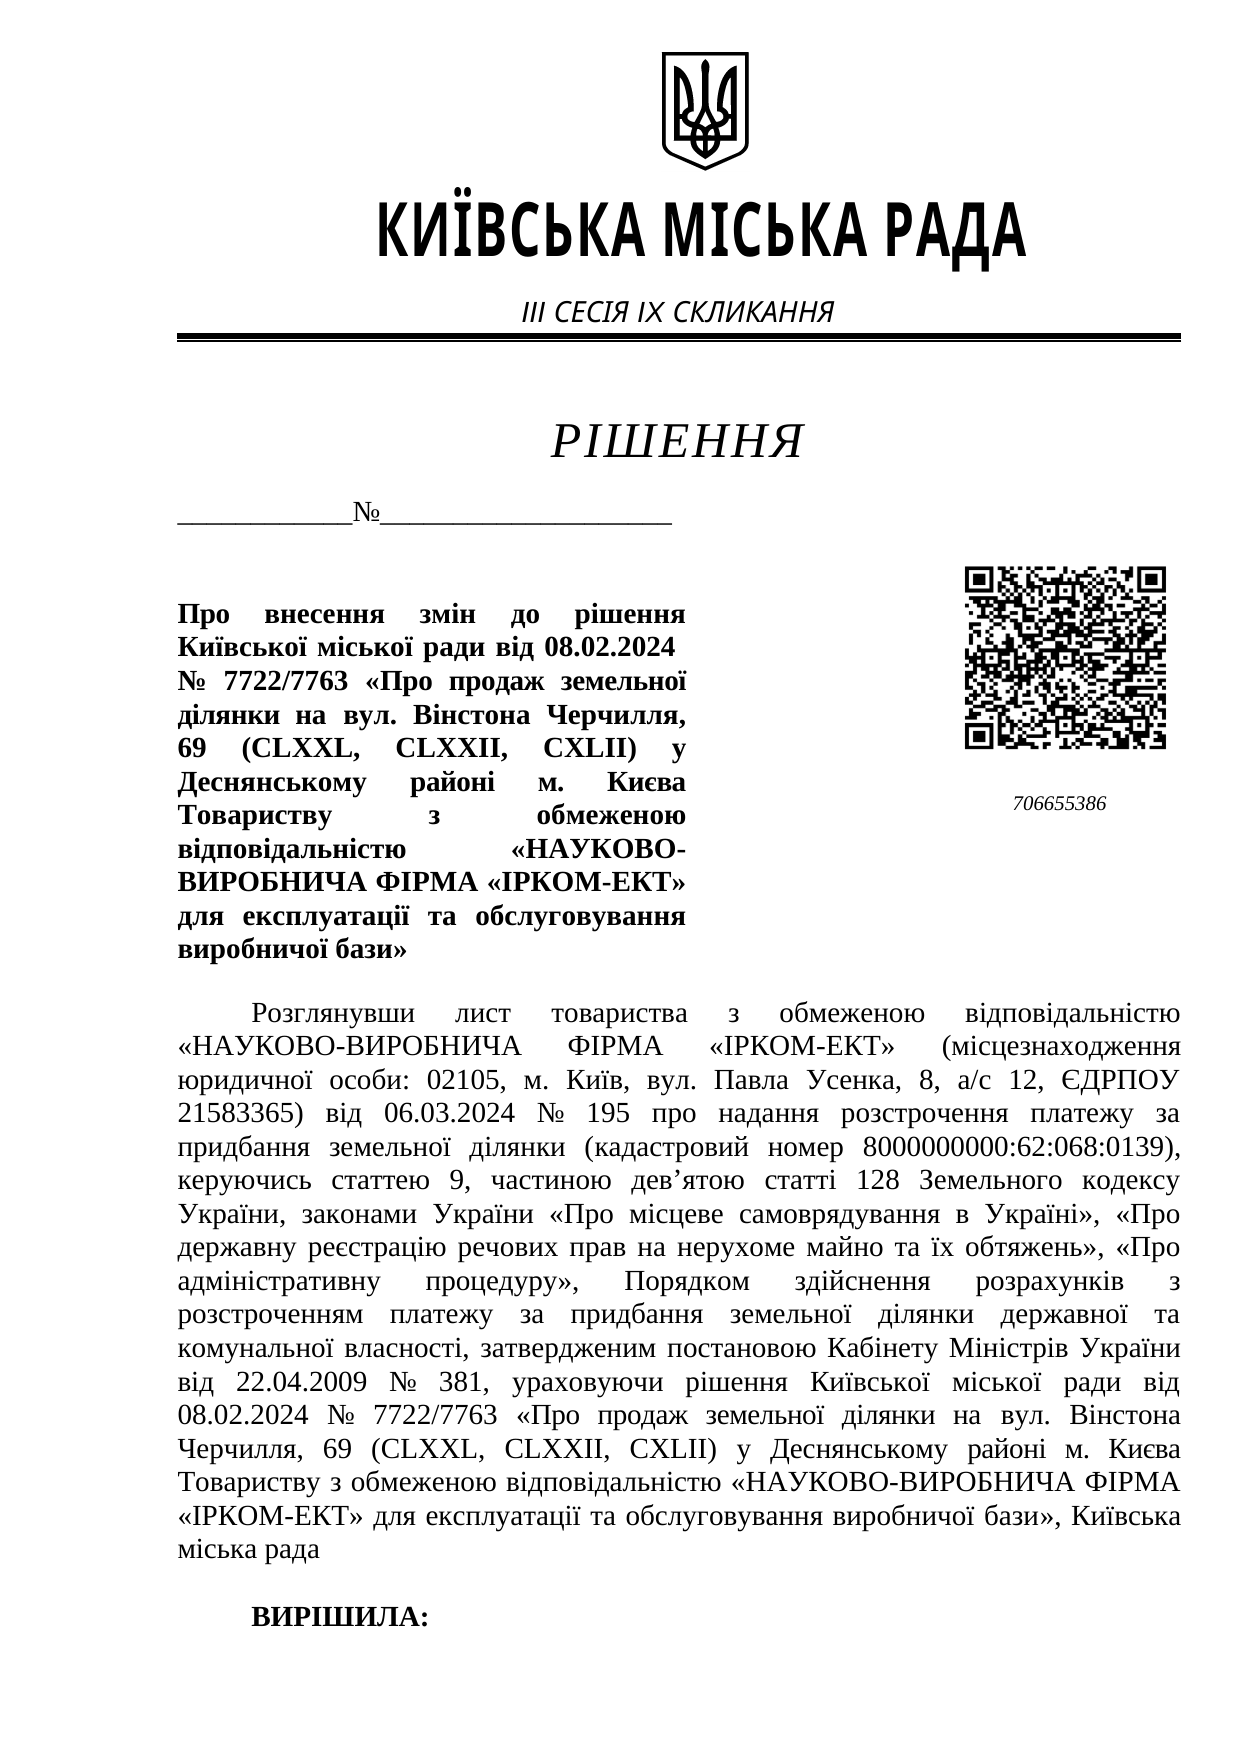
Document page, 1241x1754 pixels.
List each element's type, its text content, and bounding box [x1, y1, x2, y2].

picture [660, 52, 751, 172]
subtitle IІI сесія IX скликання [177, 291, 1181, 333]
text Розглянувши лист товариства з обмеженою відповідальністю «НАУКОВО-ВИРОБНИЧА ФІРМА «ІРКОМ-ЕКТ» (місцезнаходження юридичної особи: 02105, м. Київ, вул. Павла Усенка, 8, а/с 12, ЄДРПОУ 21583365) від 06.03.2024 № 195 про надання розстрочення платежу за придбання земельної ділянки (кадастровий номер 8000000000:62:068:0139), керуючись статтею 9, частиною дев’ятою статті 128 Земельного кодексу України, законами України «Про місцеве самоврядування в Україні», «Про державну реєстрацію речових прав на нерухоме майно та їх обтяжень», «Про адміністративну процедуру», Порядком здійснення розрахунків з розстроченням платежу за придбання земельної ділянки державної та комунальної власності, затвердженим постановою Кабінету Міністрів України від 22.04.2009 № 381, ураховуючи рішення Київської міської ради від 08.02.2024 № 7722/7763 «Про продаж земельної ділянки на вул. Вінстона Черчилля, 69 (CLXXL, CLXXII, CXLII) у Деснянському районі м. Києва Товариству з обмеженою відповідальністю «НАУКОВО-ВИРОБНИЧА ФІРМА «ІРКОМ-ЕКТ» для експлуатації та обслуговування виробничої бази», Київська міська рада [177, 995, 1181, 1465]
picture [948, 551, 1182, 764]
text КИЇВСЬКА МІСЬКА РАДА [222, 176, 1181, 278]
text ____________№____________________ [177, 494, 1181, 528]
table_header Про внесення змін до рішення Київської міської ради від 08.02.2024 № 7722/7763 «Про продаж земельної ділянки на вул. Вінстона Черчилля, 69 (CLXXL, CLXXII, CXLII) у Деснянському районі м. Києва Товариству з обмеженою відповідальністю «НАУКОВО-ВИРОБНИЧА ФІРМА «ІРКОМ-ЕКТ» для експлуатації та обслуговування виробничої бази» [166, 596, 697, 965]
text ВИРІШИЛА: [177, 1599, 1181, 1632]
text Розглянувши лист товариства з обмеженою відповідальністю «НАУКОВО-ВИРОБНИЧА ФІРМА «ІРКОМ-ЕКТ» (місцезнаходження юридичної особи: 02105, м. Київ, вул. Павла Усенка, 8, а/с 12, ЄДРПОУ 21583365) від 06.03.2024 № 195 про надання розстрочення платежу за придбання земельної ділянки (кадастровий номер 8000000000:62:068:0139), керуючись статтею 9, частиною дев’ятою статті 128 Земельного кодексу України, законами України «Про місцеве самоврядування в Україні», «Про державну реєстрацію речових прав на нерухоме майно та їх обтяжень», «Про адміністративну процедуру», Порядком здійснення розрахунків з розстроченням платежу за придбання земельної ділянки державної та комунальної власності, затвердженим постановою Кабінету Міністрів України від 22.04.2009 № 381, ураховуючи рішення Київської міської ради від 08.02.2024 № 7722/7763 «Про продаж земельної ділянки на вул. Вінстона Черчилля, 69 (CLXXL, CLXXII, CXLII) у Деснянському районі м. Києва Товариству з обмеженою відповідальністю «НАУКОВО-ВИРОБНИЧА ФІРМА «ІРКОМ-ЕКТ» для експлуатації та обслуговування виробничої бази», Київська міська рада [177, 1498, 1181, 1565]
subtitle РІШЕННЯ [177, 411, 1181, 469]
